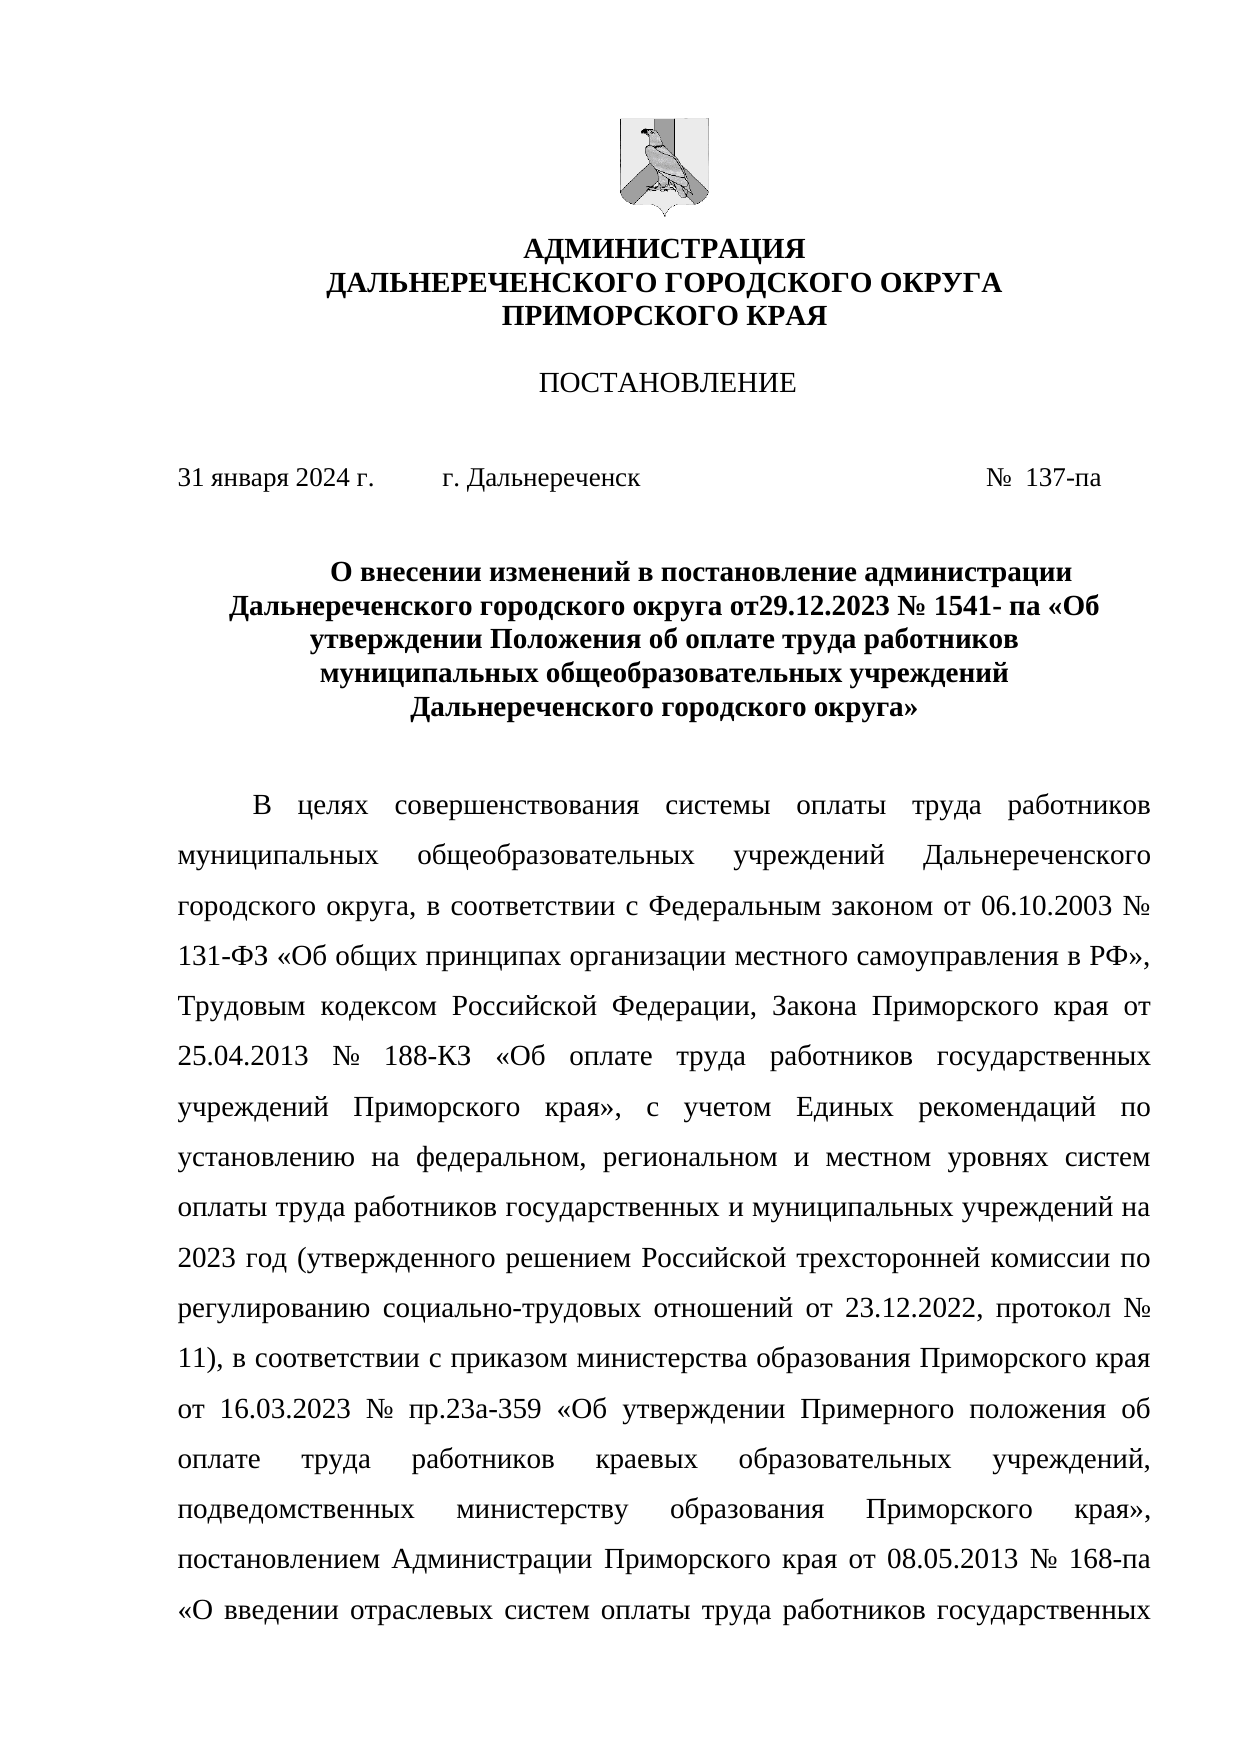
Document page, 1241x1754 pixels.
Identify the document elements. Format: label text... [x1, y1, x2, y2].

text ПОСТАНОВЛЕНИЕ [184, 365, 1152, 399]
text ПРИМОРСКОГО КРАЯ [177, 298, 1152, 332]
text О внесении изменений в постановление администрации Дальнереченского городского округа от29.12.2023 № 1541- па «Об утверждении Положения об оплате труда работников [177, 554, 1152, 655]
text Дальнереченского городского округа» [177, 689, 1152, 722]
text 31 января 2024 г. г. Дальнереченск № 137-па [177, 461, 1152, 492]
text муниципальных общеобразовательных учреждений [177, 655, 1152, 689]
picture [619, 118, 709, 217]
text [177, 787, 1152, 1626]
text АДМИНИСТРАЦИЯ [177, 231, 1152, 265]
text ДАЛЬНЕРЕЧЕНСКОГО ГОРОДСКОГО ОКРУГА [177, 265, 1152, 298]
